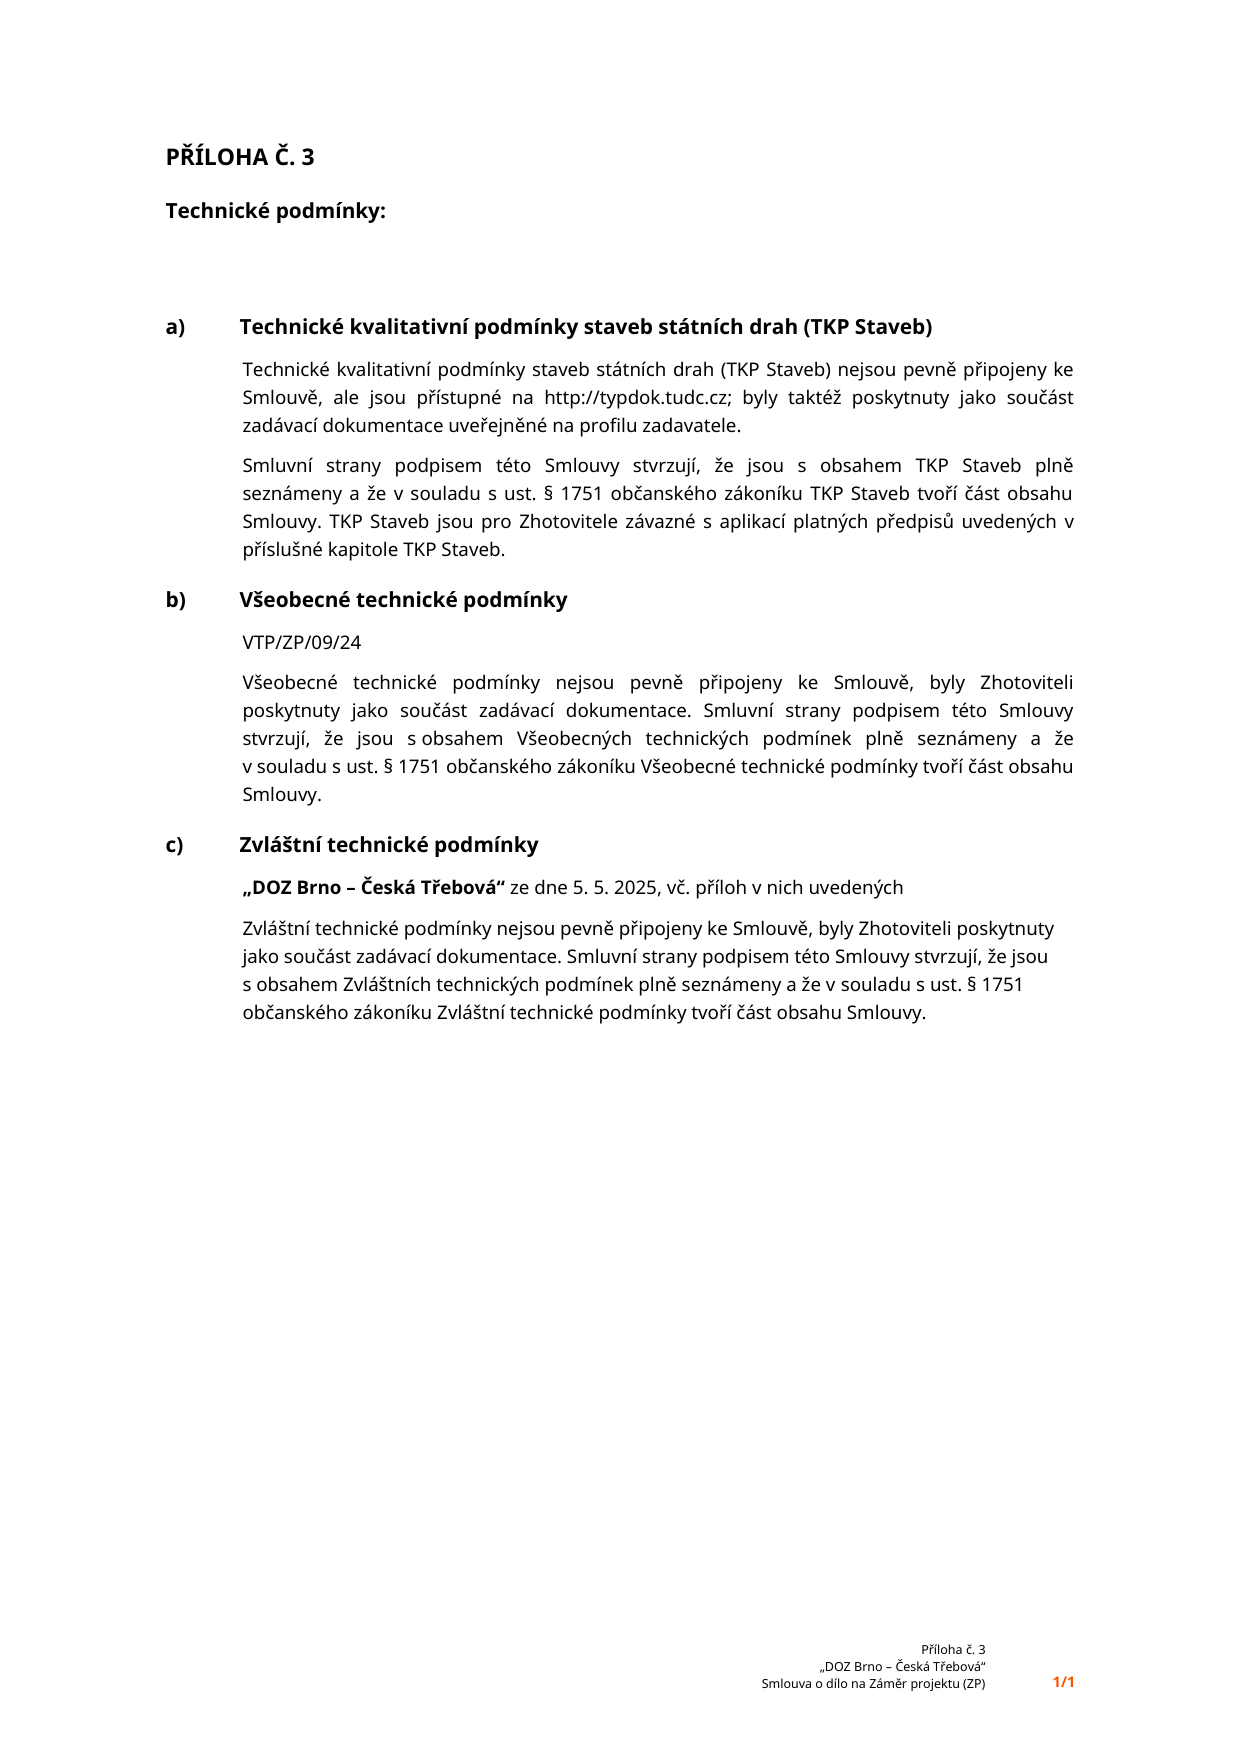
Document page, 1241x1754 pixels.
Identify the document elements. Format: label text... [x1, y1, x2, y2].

text Zvláštní technické podmínky nejsou pevně připojeny ke Smlouvě, byly Zhotoviteli poskytnuty jako součást zadávací dokumentace. Smluvní strany podpisem této Smlouvy stvrzují, že jsou s obsahem Zvláštních technických podmínek plně seznámeny a že v souladu s ust. § 1751 občanského zákoníku Zvláštní technické podmínky tvoří část obsahu Smlouvy. [242, 915, 1075, 1024]
text „DOZ Brno – Česká Třebová“ ze dne 5. 5. 2025, vč. příloh v nich uvedených [242, 874, 1075, 900]
text Technické kvalitativní podmínky staveb státních drah (TKP Staveb) nejsou pevně připojeny ke Smlouvě, ale jsou přístupné na http://typdok.tudc.cz; byly taktéž poskytnuty jako součást zadávací dokumentace uveřejněné na profilu zadavatele. [242, 356, 1075, 437]
text VTP/ZP/09/24 [242, 629, 1075, 655]
text Smluvní strany podpisem této Smlouvy stvrzují, že jsou s obsahem TKP Staveb plně seznámeny a že v souladu s ust. § 1751 občanského zákoníku TKP Staveb tvoří část obsahu Smlouvy. TKP Staveb jsou pro Zhotovitele závazné s aplikací platných předpisů uvedených v příslušné kapitole TKP Staveb. [242, 452, 1075, 562]
text a) Technické kvalitativní podmínky staveb státních drah (TKP Staveb) [165, 312, 1075, 341]
text Technické podmínky: [165, 197, 1075, 225]
text c) Zvláštní technické podmínky [165, 831, 1075, 859]
text Všeobecné technické podmínky nejsou pevně připojeny ke Smlouvě, byly Zhotoviteli poskytnuty jako součást zadávací dokumentace. Smluvní strany podpisem této Smlouvy stvrzují, že jsou s obsahem Všeobecných technických podmínek plně seznámeny a že v souladu s ust. § 1751 občanského zákoníku Všeobecné technické podmínky tvoří část obsahu Smlouvy. [242, 670, 1075, 807]
text b) Všeobecné technické podmínky [165, 585, 1075, 614]
text Příloha č. 3 [165, 141, 1075, 173]
